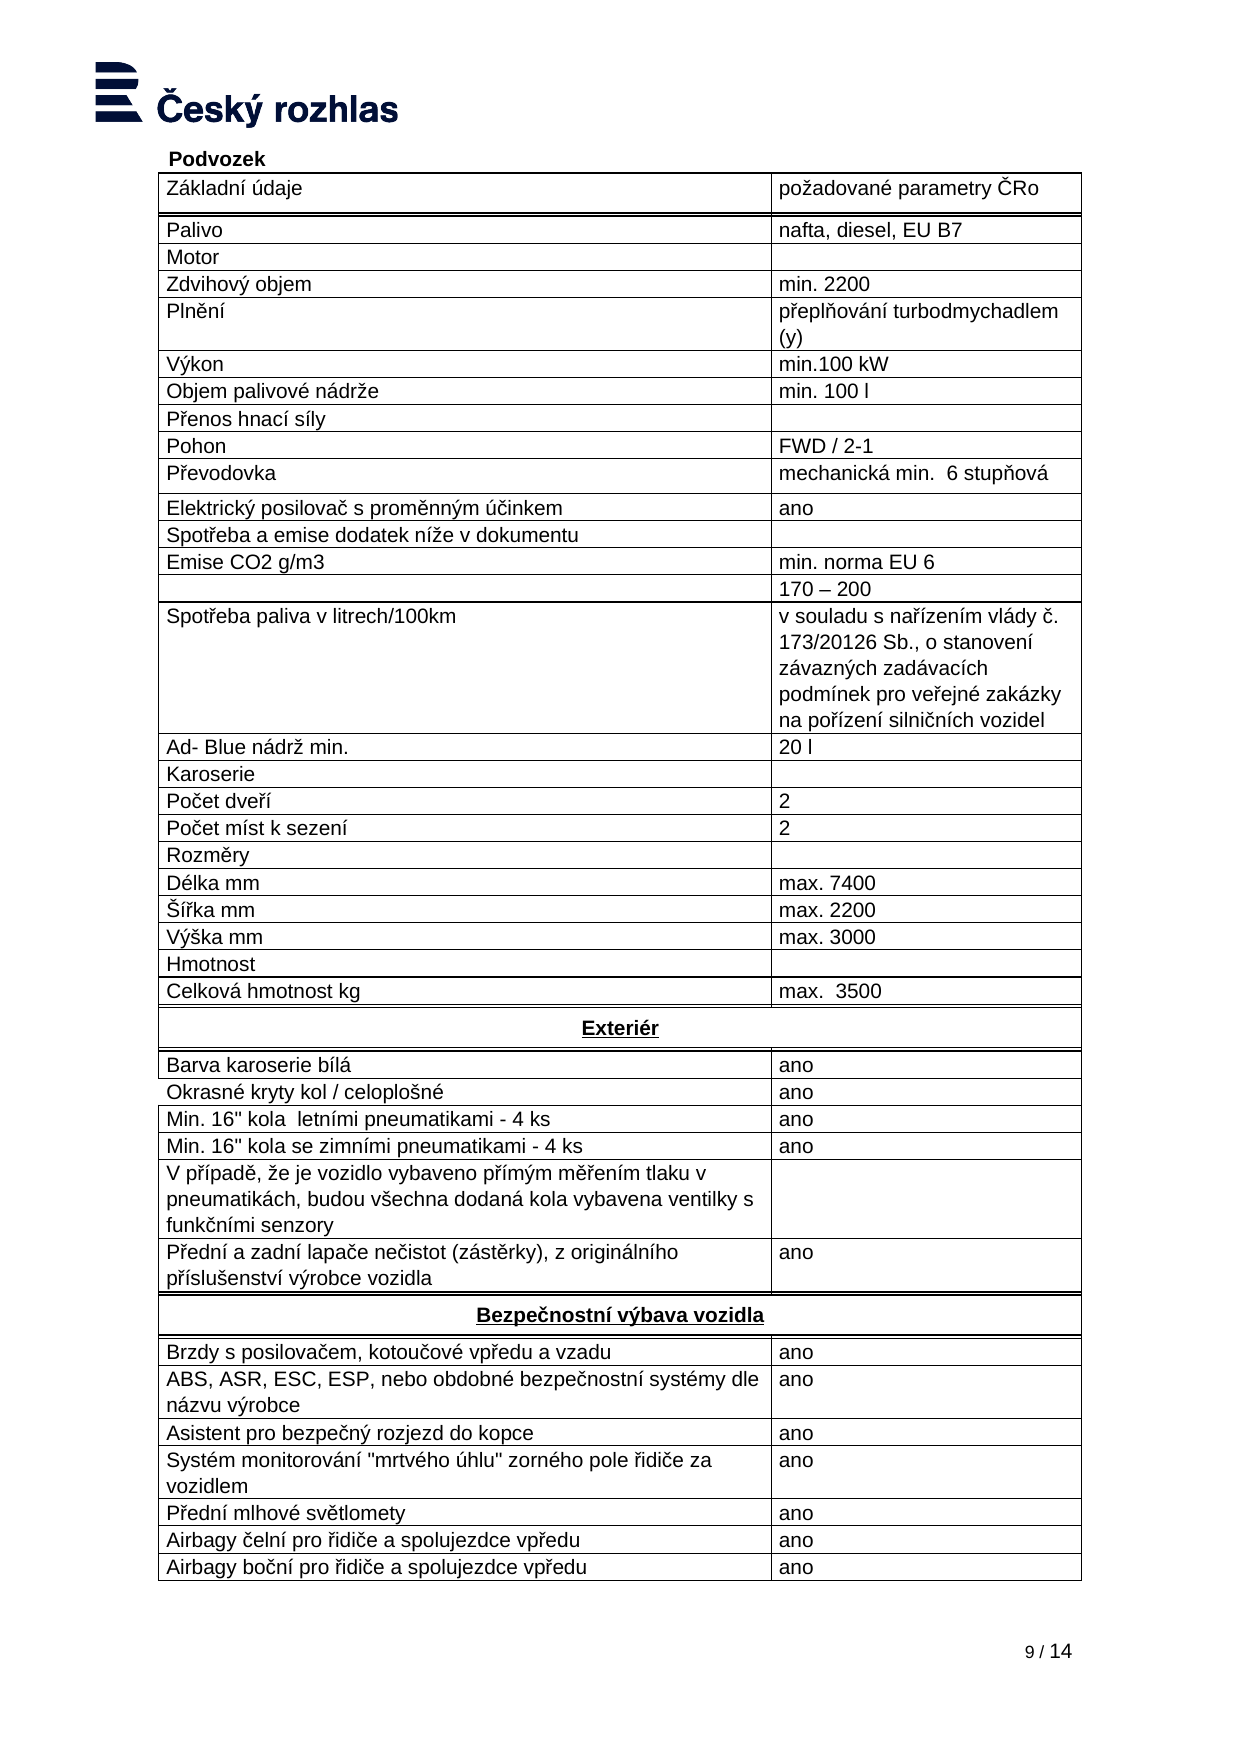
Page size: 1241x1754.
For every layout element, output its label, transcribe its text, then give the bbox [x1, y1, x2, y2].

table_cell Objem palivové nádrže [159, 378, 771, 404]
table_cell Okrasné kryty kol / celoplošné [159, 1079, 771, 1104]
table_cell Zdvihový objem [159, 271, 771, 297]
table_header požadované parametry ČRo [772, 174, 1081, 212]
table_cell [772, 950, 1081, 976]
table_cell [772, 761, 1081, 787]
table_cell Min. 16" kola letními pneumatikami - 4 ks [159, 1106, 771, 1132]
table_cell Emise CO2 g/m3 [159, 548, 771, 574]
table_cell ABS, ASR, ESC, ESP, nebo obdobné bezpečnostní systémy dle názvu výrobce [159, 1366, 771, 1418]
table_cell ano [772, 1554, 1081, 1579]
table_cell Přední mlhové světlomety [159, 1499, 771, 1525]
table_cell [772, 521, 1081, 547]
table_cell Elektrický posilovač s proměnným účinkem [159, 494, 771, 520]
table_cell Převodovka [159, 459, 771, 493]
table_cell ano [772, 1079, 1081, 1104]
table_cell ano [772, 1339, 1081, 1365]
table_cell ano [772, 1106, 1081, 1132]
table_cell v souladu s nařízením vlády č. 173/20126 Sb., o stanovení závazných zadávacích podmínek pro veřejné zakázky na pořízení silničních vozidel [772, 603, 1081, 733]
text Podvozek [168, 146, 1072, 172]
table_cell [772, 842, 1081, 868]
table_header Základní údaje [159, 174, 771, 212]
table_cell Šířka mm [159, 896, 771, 922]
table_cell min. 2200 [772, 271, 1081, 297]
table_cell [772, 244, 1081, 270]
table_cell Bezpečnostní výbava vozidla [159, 1296, 1081, 1334]
table_cell Ad- Blue nádrž min. [159, 734, 771, 760]
table_cell Barva karoserie bílá [159, 1052, 771, 1077]
table_cell 170 – 200 [772, 575, 1081, 601]
table_cell max. 2200 [772, 896, 1081, 922]
table_cell max. 7400 [772, 869, 1081, 895]
table_cell min. 100 l [772, 378, 1081, 404]
table_cell min. norma EU 6 [772, 548, 1081, 574]
table_cell ano [772, 1133, 1081, 1159]
table_cell Hmotnost [159, 950, 771, 976]
table_cell Přední a zadní lapače nečistot (zástěrky), z originálního příslušenství výrobce vozidla [159, 1239, 771, 1291]
table_cell ano [772, 1446, 1081, 1498]
table_cell ano [772, 494, 1081, 520]
table_cell Asistent pro bezpečný rozjezd do kopce [159, 1419, 771, 1445]
table_cell 2 [772, 788, 1081, 814]
table_cell Airbagy čelní pro řidiče a spolujezdce vpředu [159, 1526, 771, 1552]
table_cell FWD / 2-1 [772, 432, 1081, 458]
table_cell Délka mm [159, 869, 771, 895]
table_cell Brzdy s posilovačem, kotoučové vpředu a vzadu [159, 1339, 771, 1365]
picture [95, 62, 398, 128]
table_cell [772, 1160, 1081, 1238]
table_cell Pohon [159, 432, 771, 458]
table_cell 2 [772, 815, 1081, 841]
table_cell nafta, diesel, EU B7 [772, 217, 1081, 243]
table_cell Celková hmotnost kg [159, 978, 771, 1003]
table_cell Min. 16" kola se zimními pneumatikami - 4 ks [159, 1133, 771, 1159]
table_cell Rozměry [159, 842, 771, 868]
table_cell ano [772, 1419, 1081, 1445]
table_cell Karoserie [159, 761, 771, 787]
table_cell Výška mm [159, 923, 771, 949]
table_cell ano [772, 1526, 1081, 1552]
table_cell Plnění [159, 298, 771, 350]
table_cell 20 l [772, 734, 1081, 760]
table_cell V případě, že je vozidlo vybaveno přímým měřením tlaku v pneumatikách, budou všechna dodaná kola vybavena ventilky s funkčními senzory [159, 1160, 771, 1238]
table_cell ano [772, 1239, 1081, 1291]
table_cell min.100 kW [772, 351, 1081, 377]
table_cell Výkon [159, 351, 771, 377]
table_cell Počet dveří [159, 788, 771, 814]
table_cell Počet míst k sezení [159, 815, 771, 841]
table_cell ano [772, 1366, 1081, 1418]
table_cell mechanická min. 6 stupňová [772, 459, 1081, 493]
table_cell Motor [159, 244, 771, 270]
table_cell max. 3000 [772, 923, 1081, 949]
table_cell max. 3500 [772, 978, 1081, 1003]
table_cell ano [772, 1052, 1081, 1077]
table_cell [772, 405, 1081, 431]
table_cell Spotřeba a emise dodatek níže v dokumentu [159, 521, 771, 547]
table_cell Přenos hnací síly [159, 405, 771, 431]
table_cell [159, 575, 771, 601]
table_cell Airbagy boční pro řidiče a spolujezdce vpředu [159, 1554, 771, 1579]
table_cell Exteriér [159, 1008, 1081, 1047]
table_cell ano [772, 1499, 1081, 1525]
table_cell Spotřeba paliva v litrech/100km [159, 603, 771, 733]
table_cell přeplňování turbodmychadlem (y) [772, 298, 1081, 350]
table_cell Systém monitorování "mrtvého úhlu" zorného pole řidiče za vozidlem [159, 1446, 771, 1498]
table_cell Palivo [159, 217, 771, 243]
